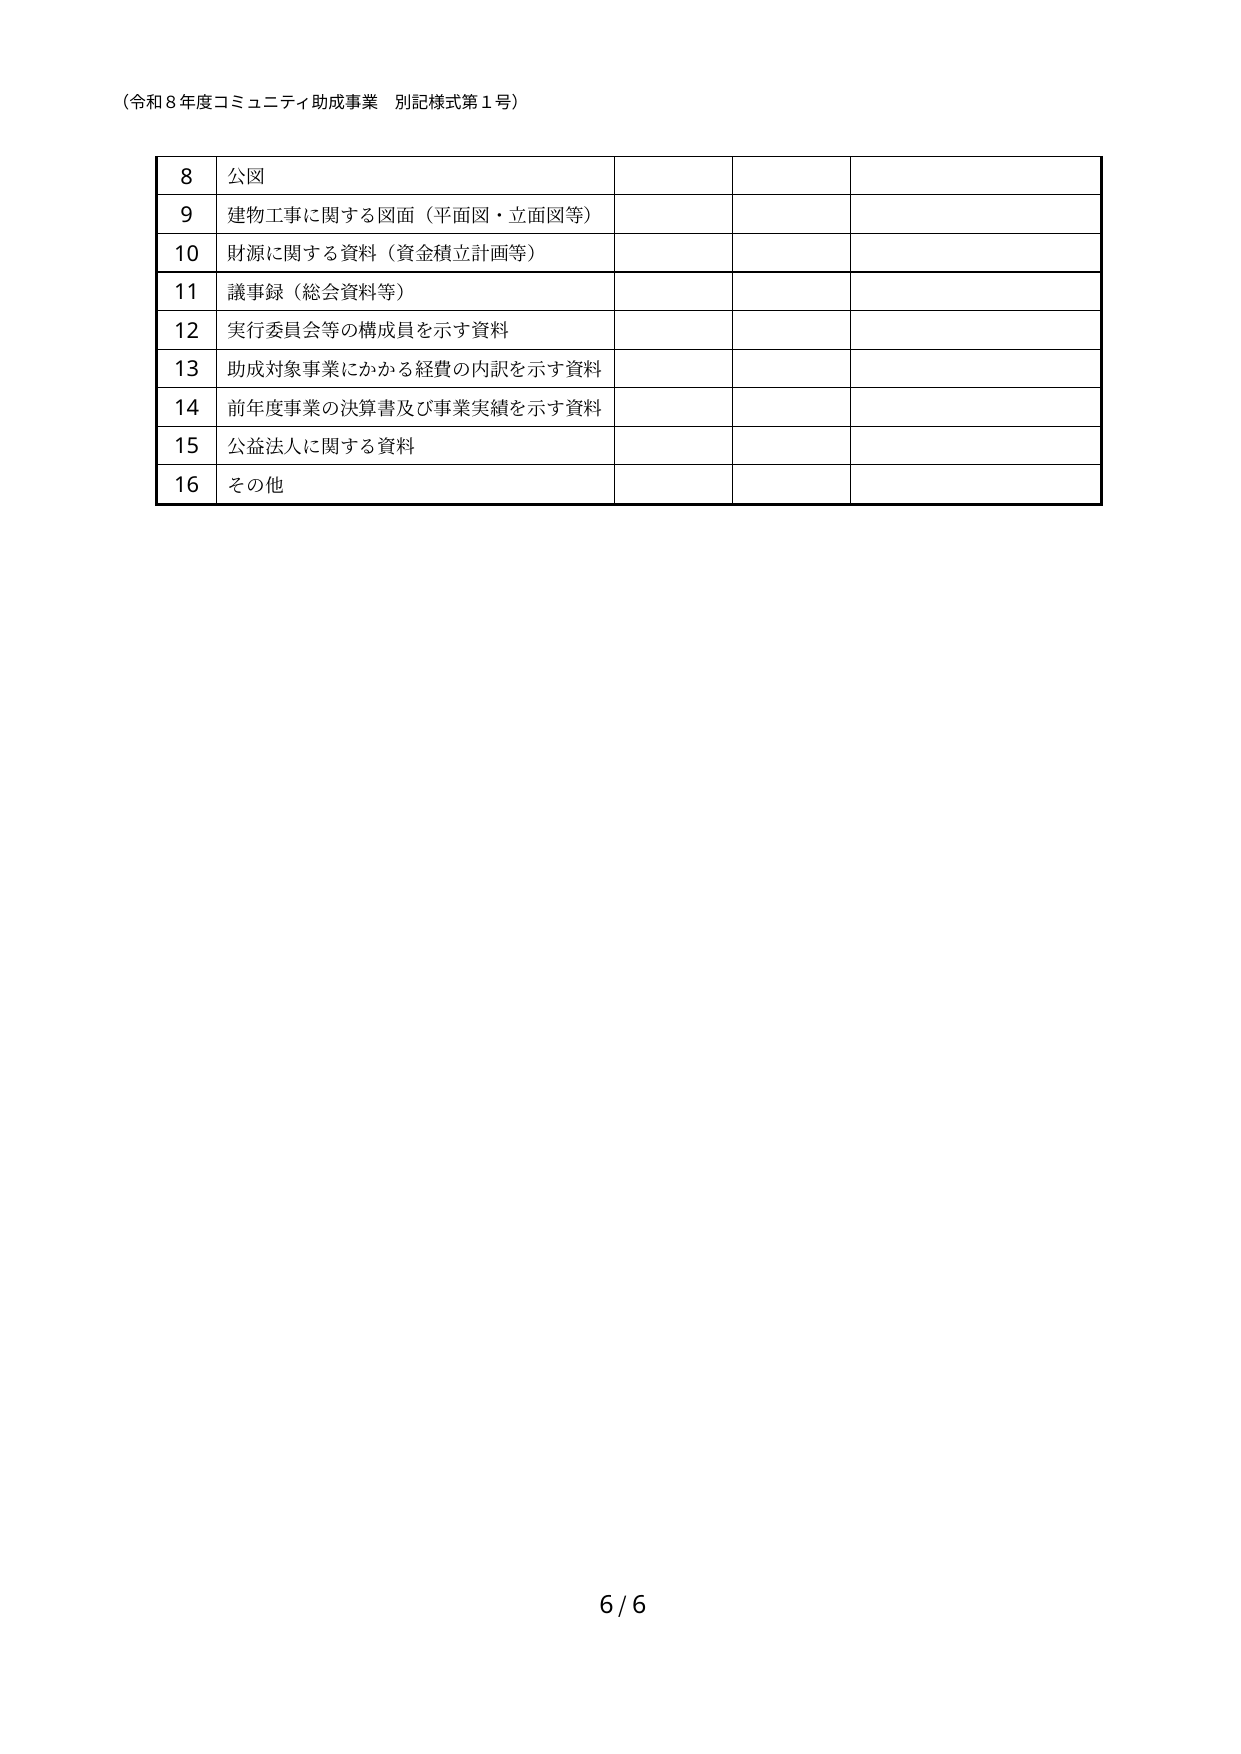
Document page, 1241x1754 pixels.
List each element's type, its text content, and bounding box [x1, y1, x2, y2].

table_cell 8 [158, 157, 216, 194]
table_cell [733, 311, 850, 348]
table_cell [733, 157, 850, 194]
table_cell [615, 311, 732, 348]
table_cell [733, 388, 850, 426]
table_cell 実行委員会等の構成員を示す資料 [217, 311, 614, 348]
table_cell [615, 388, 732, 426]
table_cell [733, 427, 850, 464]
table_cell [733, 195, 850, 233]
table_cell [615, 427, 732, 464]
table_cell 助成対象事業にかかる経費の内訳を示す資料 [217, 350, 614, 387]
table_cell [851, 273, 1100, 310]
table_cell 財源に関する資料（資金積立計画等） [217, 234, 614, 271]
table_cell [851, 195, 1100, 233]
table_cell [733, 465, 850, 503]
table_cell [733, 273, 850, 310]
table_cell 15 [158, 427, 216, 464]
table_cell [733, 234, 850, 271]
table_cell 公図 [217, 157, 614, 194]
table_cell 公益法人に関する資料 [217, 427, 614, 464]
table_cell [851, 157, 1100, 194]
table_cell [851, 388, 1100, 426]
table_cell 議事録（総会資料等） [217, 273, 614, 310]
table_cell 建物工事に関する図面（平面図・立面図等） [217, 195, 614, 233]
table_cell 前年度事業の決算書及び事業実績を示す資料 [217, 388, 614, 426]
table_cell 12 [158, 311, 216, 348]
table_cell [615, 465, 732, 503]
table_cell その他 [217, 465, 614, 503]
table_cell [615, 157, 732, 194]
table_cell [615, 195, 732, 233]
table_cell 10 [158, 234, 216, 271]
table_cell [615, 350, 732, 387]
table_cell [851, 234, 1100, 271]
table_cell [615, 234, 732, 271]
table_cell 13 [158, 350, 216, 387]
table_cell [851, 465, 1100, 503]
table_cell [733, 350, 850, 387]
table_cell [851, 311, 1100, 348]
table_cell [851, 427, 1100, 464]
table_cell 9 [158, 195, 216, 233]
table_cell 14 [158, 388, 216, 426]
table_cell [851, 350, 1100, 387]
table_cell 11 [158, 273, 216, 310]
table_cell 16 [158, 465, 216, 503]
table_cell [615, 273, 732, 310]
